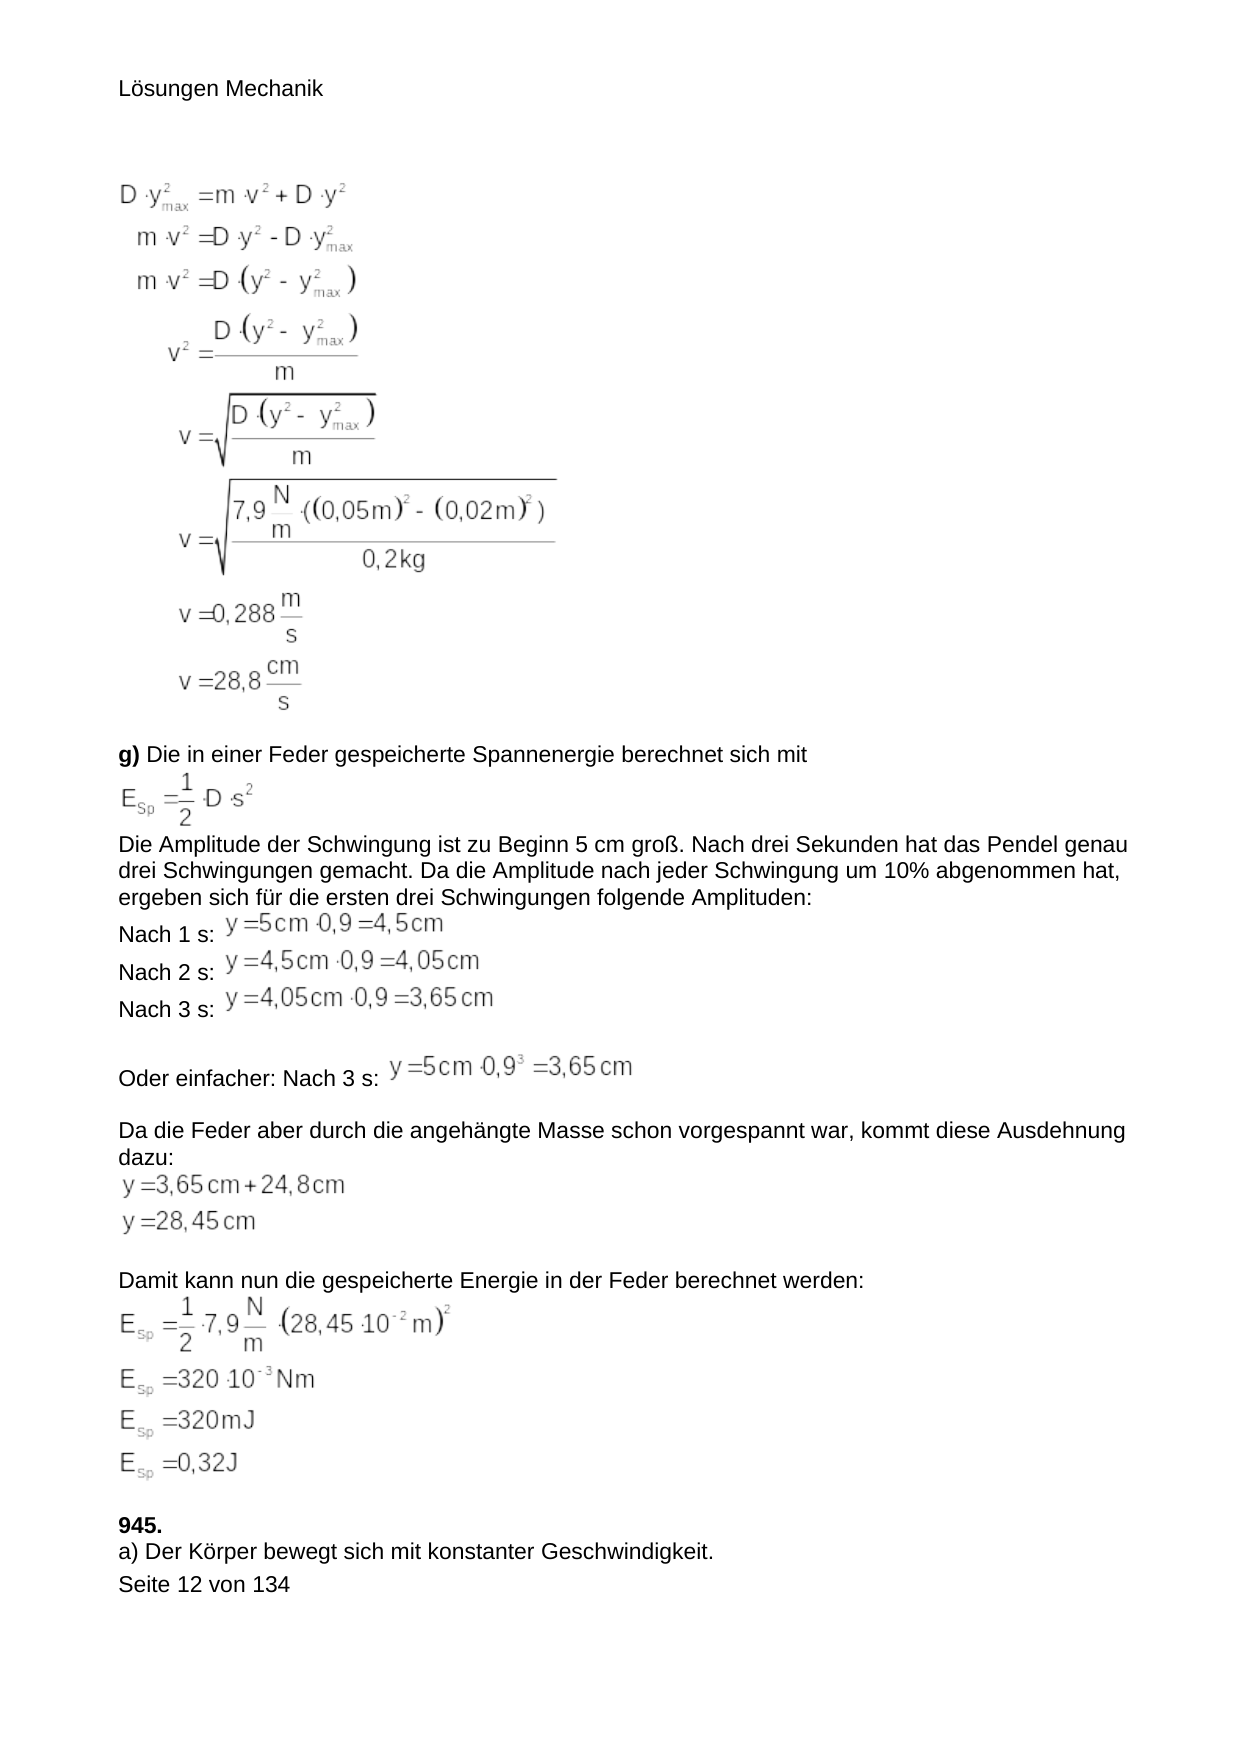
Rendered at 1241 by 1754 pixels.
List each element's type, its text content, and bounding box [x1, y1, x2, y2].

text Nach 1 s: [118, 910, 1152, 948]
text Oder einfacher: Nach 3 s: [118, 1049, 1152, 1091]
text Damit kann nun die gespeicherte Energie in der Feder berechnet werden: [118, 1267, 1152, 1293]
text Die Amplitude der Schwingung ist zu Beginn 5 cm groß. Nach drei Sekunden hat das Pendel genau drei Schwingungen gemacht. Da die Amplitude nach jeder Schwingung um 10% abgenommen hat, ergeben sich für die ersten drei Schwingungen folgende Amplituden: [118, 831, 1152, 910]
text g) Die in einer Feder gespeicherte Spannenergie berechnet sich mit [118, 741, 1152, 767]
text 945. [118, 1512, 1152, 1538]
text Nach 2 s: [118, 948, 1152, 985]
text Nach 3 s: [118, 985, 1152, 1022]
text a) Der Körper bewegt sich mit konstanter Geschwindigkeit. [118, 1538, 1152, 1564]
text Da die Feder aber durch die angehängte Masse schon vorgespannt war, kommt diese Ausdehnung dazu: [118, 1117, 1152, 1170]
